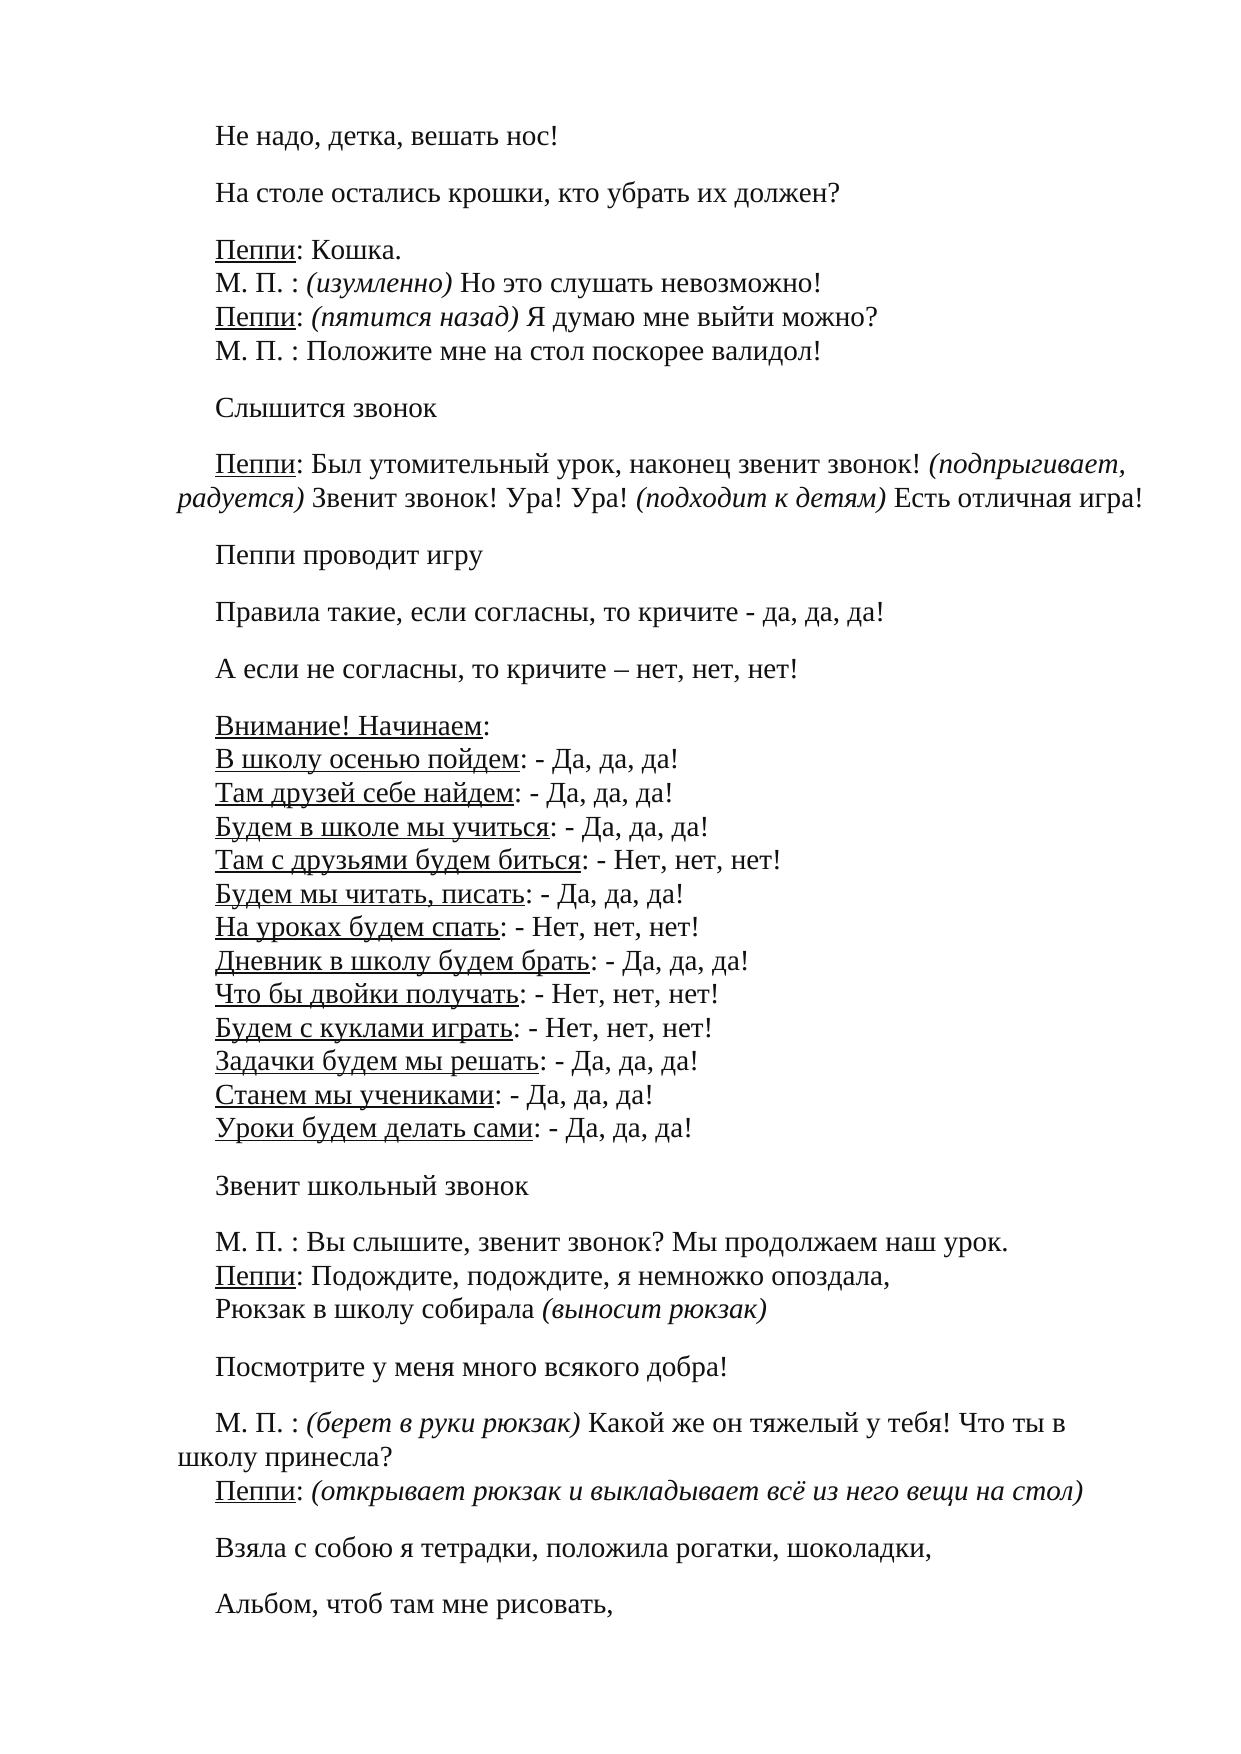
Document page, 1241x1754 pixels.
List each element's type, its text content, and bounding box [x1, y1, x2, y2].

text Станем мы учениками: - Да, да, да! [177, 1077, 1152, 1111]
text А если не согласны, то кричите – нет, нет, нет! [177, 651, 1152, 685]
text Пеппи: Подождите, подождите, я немножко опоздала, [177, 1258, 1152, 1292]
text Слышится звонок [177, 390, 1152, 423]
text Не надо, детка, вешать нос! [177, 118, 1152, 152]
text Там друзей себе найдем: - Да, да, да! [177, 775, 1152, 809]
text Уроки будем делать сами: - Да, да, да! [177, 1111, 1152, 1144]
text Пеппи проводит игру [177, 537, 1152, 571]
text Правила такие, если согласны, то кричите - да, да, да! [177, 594, 1152, 628]
text Пеппи: (пятится назад) Я думаю мне выйти можно? [177, 299, 1152, 333]
text Взяла с собою я тетрадки, положила рогатки, шоколадки, [177, 1530, 1152, 1563]
text М. П. : Положите мне на стол поскорее валидол! [177, 333, 1152, 366]
text Пеппи: Кошка. [177, 232, 1152, 266]
text Будем мы читать, писать: - Да, да, да! [177, 876, 1152, 909]
text Альбом, чтоб там мне рисовать, [177, 1587, 1152, 1620]
text На столе остались крошки, кто убрать их должен? [177, 175, 1152, 209]
text Рюкзак в школу собирала (выносит рюкзак) [177, 1292, 1152, 1325]
text М. П. : Вы слышите, звенит звонок? Мы продолжаем наш урок. [177, 1224, 1152, 1258]
text М. П. : (изумленно) Но это слушать невозможно! [177, 266, 1152, 299]
text Будем в школе мы учиться: - Да, да, да! [177, 809, 1152, 842]
text Дневник в школу будем брать: - Да, да, да! [177, 943, 1152, 976]
text Пеппи: Был утомительный урок, наконец звенит звонок! (подпрыгивает, радуется) Звенит звонок! Ура! Ура! (подходит к детям) Есть отличная игра! [177, 447, 1152, 514]
text Посмотрите у меня много всякого добра! [177, 1349, 1152, 1382]
text Звенит школьный звонок [177, 1168, 1152, 1201]
text М. П. : (берет в руки рюкзак) Какой же он тяжелый у тебя! Что ты в школу принесла? [177, 1406, 1152, 1473]
text Что бы двойки получать: - Нет, нет, нет! [177, 976, 1152, 1010]
text Задачки будем мы решать: - Да, да, да! [177, 1043, 1152, 1077]
text Пеппи: (открывает рюкзак и выкладывает всё из него вещи на стол) [177, 1473, 1152, 1506]
text В школу осенью пойдем: - Да, да, да! [177, 742, 1152, 775]
text Будем с куклами играть: - Нет, нет, нет! [177, 1010, 1152, 1043]
text Там с друзьями будем биться: - Нет, нет, нет! [177, 842, 1152, 876]
text На уроках будем спать: - Нет, нет, нет! [177, 909, 1152, 943]
text Внимание! Начинаем: [177, 708, 1152, 742]
